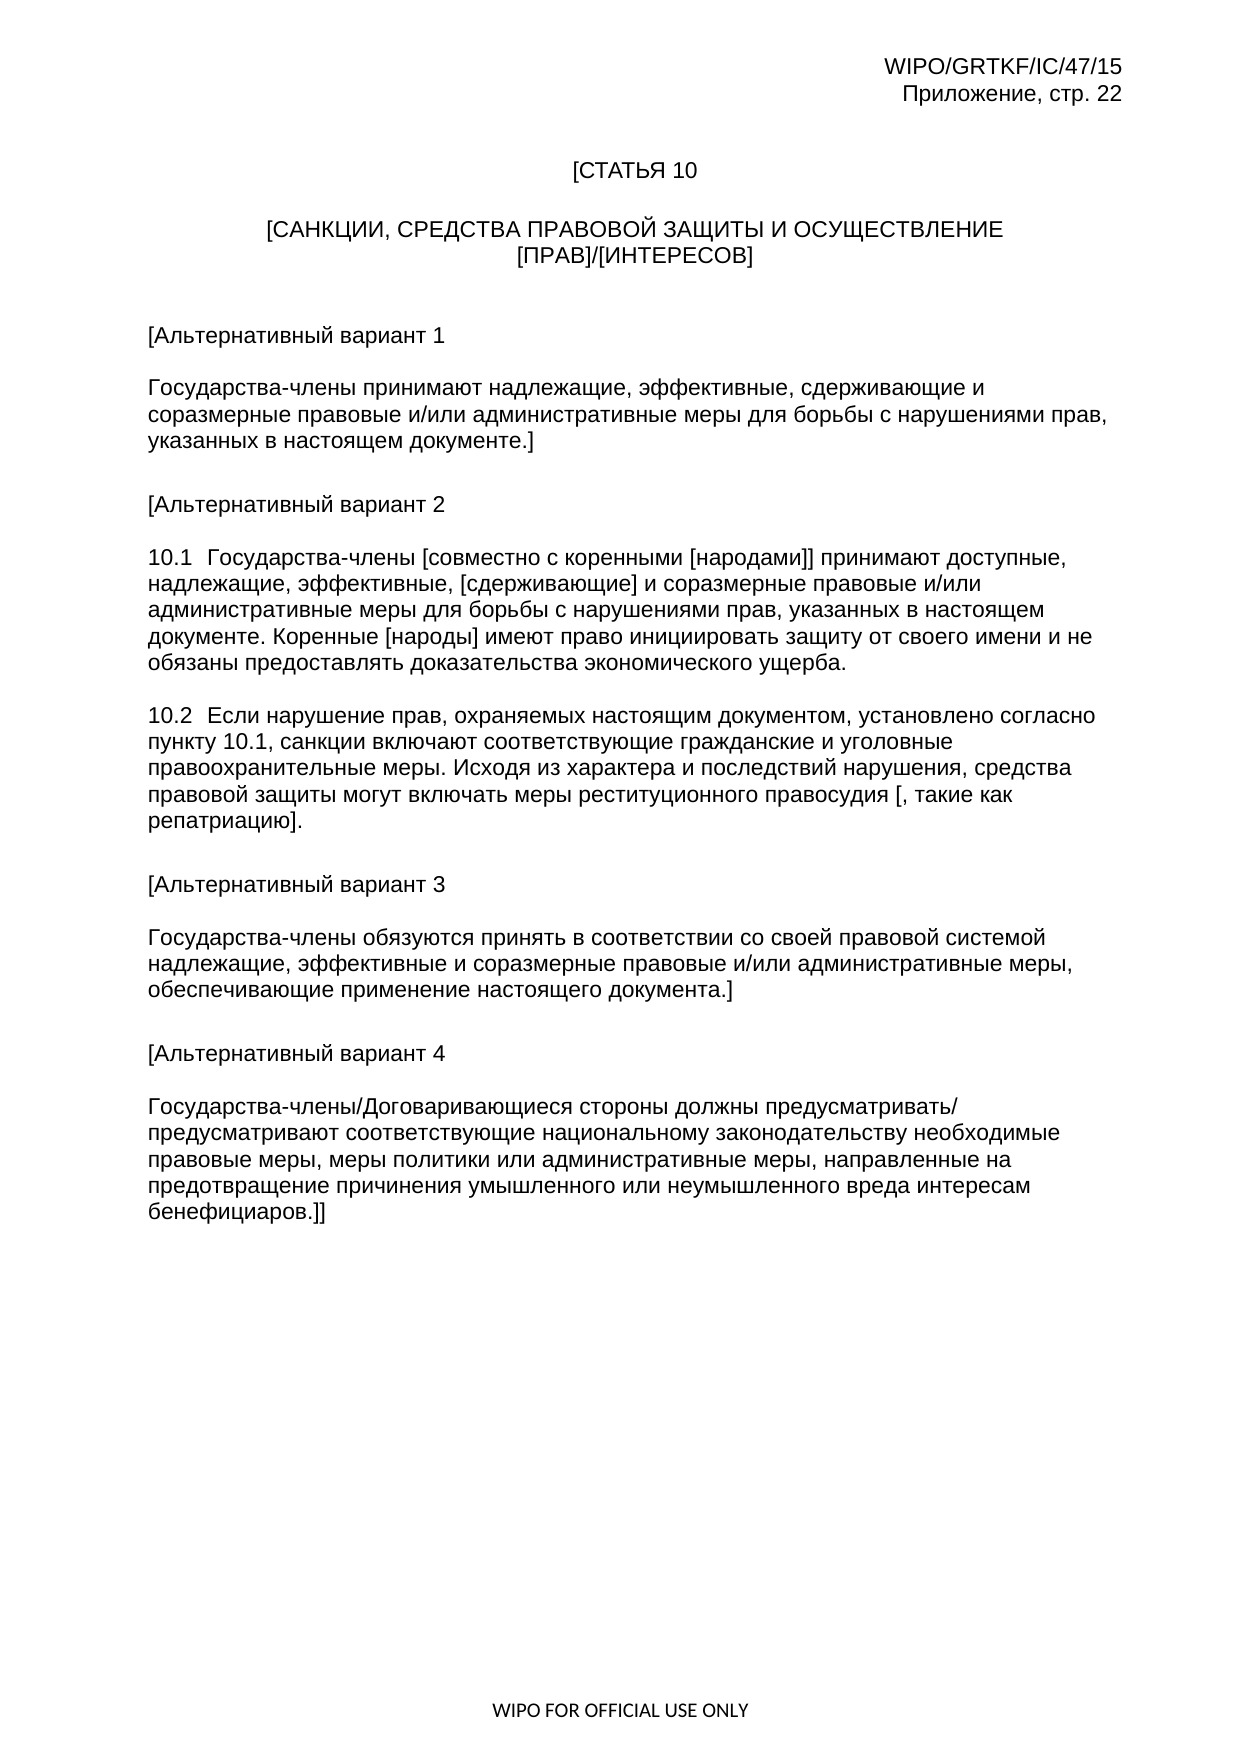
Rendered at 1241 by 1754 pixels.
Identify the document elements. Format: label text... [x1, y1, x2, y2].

text [САНКЦИИ, СРЕДСТВА ПРАВОВОЙ ЗАЩИТЫ И ОСУЩЕСТВЛЕНИЕ [ПРАВ]/[ИНТЕРЕСОВ] [148, 216, 1122, 269]
text 10.1 Государства-члены [совместно с коренными [народами]] принимают доступные, надлежащие, эффективные, [сдерживающие] и соразмерные правовые и/или административные меры для борьбы с нарушениями прав, указанных в настоящем документе. Коренные [народы] имеют право инициировать защиту от своего имени и не обязаны предоставлять доказательства экономического ущерба. [148, 543, 1122, 675]
text [Альтернативный вариант 3 [148, 871, 1122, 897]
text [Альтернативный вариант 1 [148, 322, 1122, 348]
text Государства-члены/Договаривающиеся стороны должны предусматривать/ предусматривают соответствующие национальному законодательству необходимые правовые меры, меры политики или административные меры, направленные на предотвращение причинения умышленного или неумышленного вреда интересам бенефициаров.]] [148, 1093, 1122, 1225]
text 10.2 Если нарушение прав, охраняемых настоящим документом, установлено согласно пункту 10.1, санкции включают соответствующие гражданские и уголовные правоохранительные меры. Исходя из характера и последствий нарушения, средства правовой защиты могут включать меры реституционного правосудия [, такие как репатриацию]. [148, 702, 1122, 833]
text [Альтернативный вариант 4 [148, 1040, 1122, 1067]
text Государства-члены принимают надлежащие, эффективные, сдерживающие и соразмерные правовые и/или административные меры для борьбы с нарушениями прав, указанных в настоящем документе.] [148, 374, 1122, 453]
subtitle [СТАТЬЯ 10 [148, 157, 1122, 183]
text Государства-члены обязуются принять в соответствии со своей правовой системой надлежащие, эффективные и соразмерные правовые и/или административные меры, обеспечивающие применение настоящего документа.] [148, 924, 1122, 1003]
text [Альтернативный вариант 2 [148, 491, 1122, 517]
